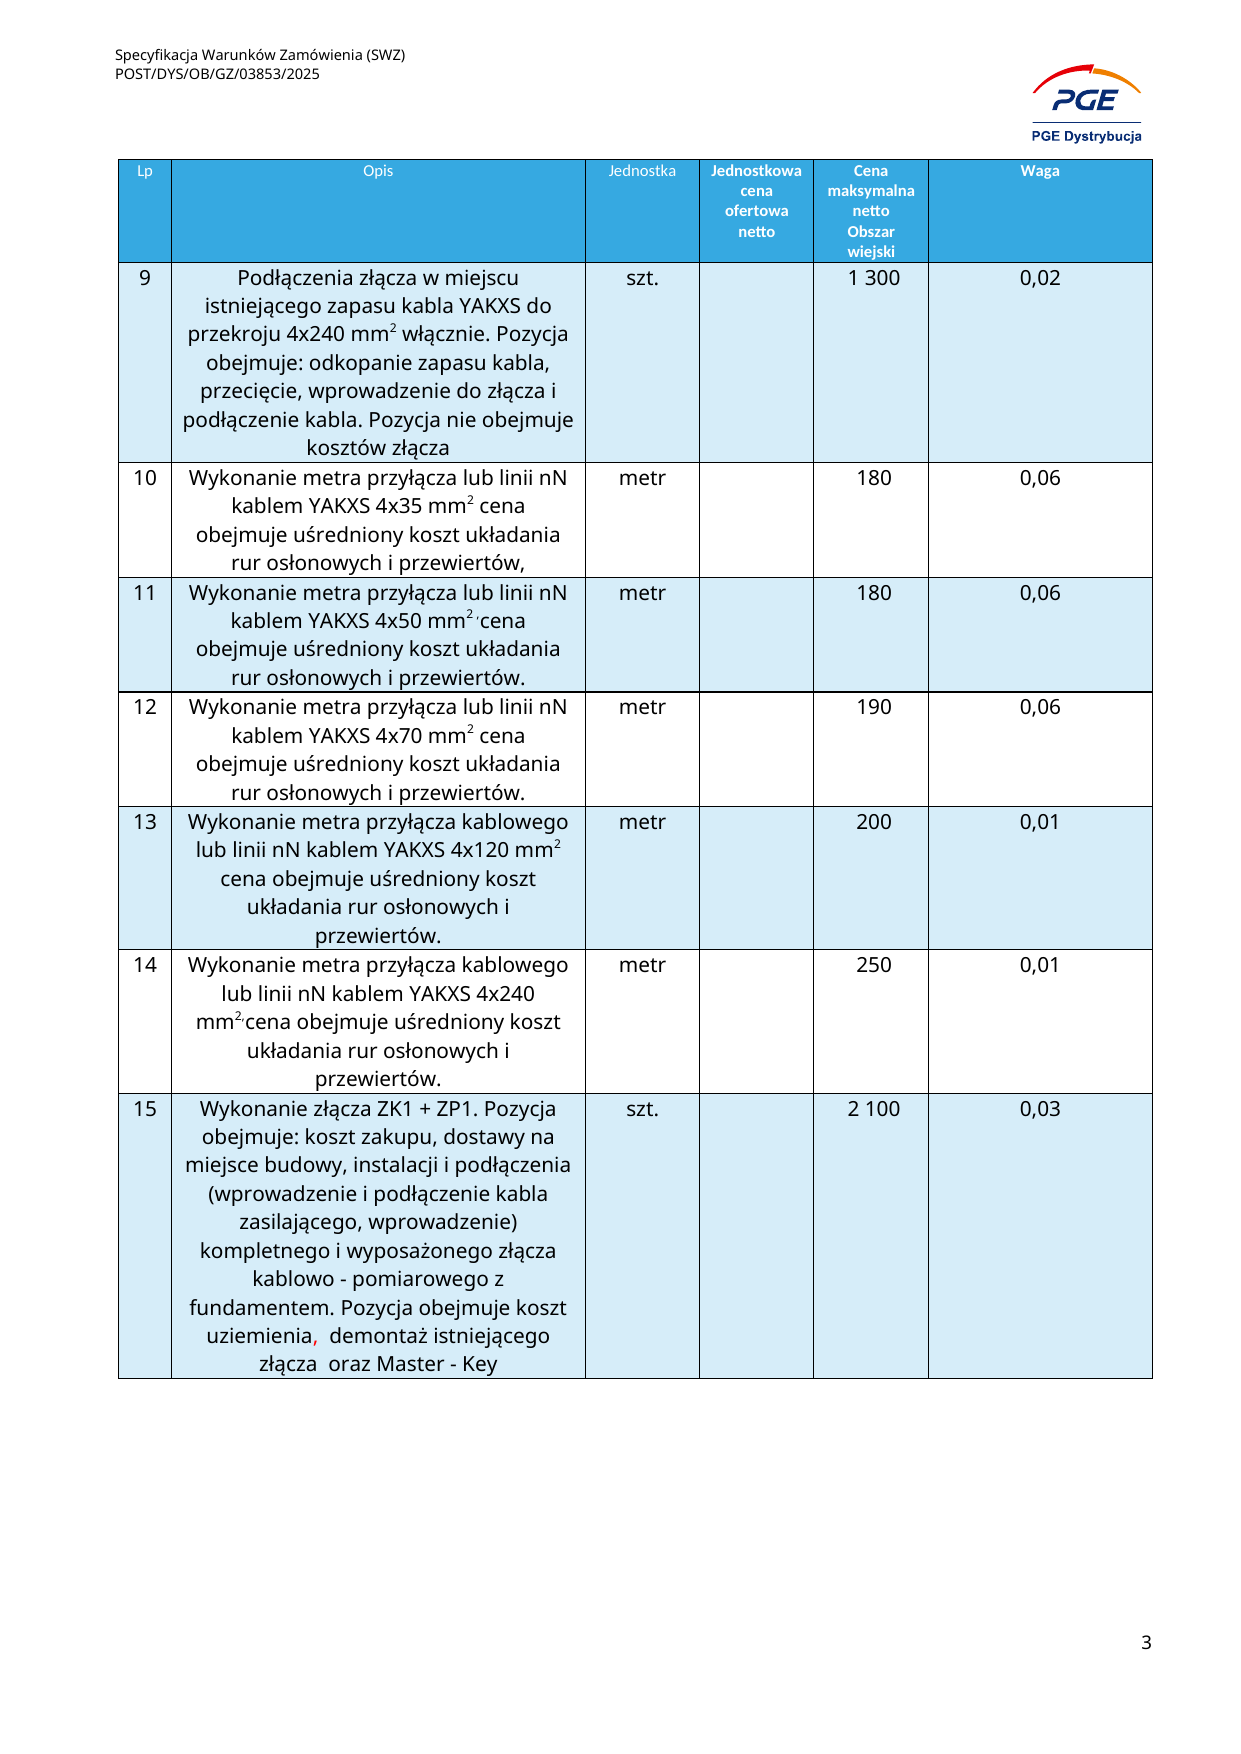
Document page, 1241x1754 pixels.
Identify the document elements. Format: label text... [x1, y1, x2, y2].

table_cell Podłączenia złącza w miejscu istniejącego zapasu kabla YAKXS do przekroju 4x240 mm2 włącznie. Pozycja obejmuje: odkopanie zapasu kabla, przecięcie, wprowadzenie do złącza i podłączenie kabla. Pozycja nie obejmuje kosztów złącza [172, 263, 585, 462]
table_cell 0,02 [929, 263, 1152, 462]
table_cell [700, 578, 813, 691]
table_cell szt. [586, 1094, 699, 1378]
table_cell szt. [586, 263, 699, 462]
table_cell Wykonanie metra przyłącza lub linii nN kablem YAKXS 4x50 mm2 ,cena obejmuje uśredniony koszt układania rur osłonowych i przewiertów. [172, 578, 585, 691]
table_cell metr [586, 807, 699, 949]
table_cell [700, 263, 813, 462]
table_header Lp [119, 160, 171, 262]
table_cell metr [586, 578, 699, 691]
table_cell [700, 463, 813, 577]
table_header Jednostka [586, 160, 699, 262]
table_cell 13 [119, 807, 171, 949]
table_cell 0,06 [929, 578, 1152, 691]
table_header Waga [929, 160, 1152, 262]
table_cell Wykonanie metra przyłącza kablowego lub linii nN kablem YAKXS 4x240 mm2,cena obejmuje uśredniony koszt układania rur osłonowych i przewiertów. [172, 950, 585, 1093]
table_cell [700, 807, 813, 949]
table_cell [700, 693, 813, 806]
table_cell Wykonanie metra przyłącza lub linii nN kablem YAKXS 4x35 mm2 cena obejmuje uśredniony koszt układania rur osłonowych i przewiertów, [172, 463, 585, 577]
table_header Jednostkowa cena ofertowa netto [700, 160, 813, 262]
table_cell 11 [119, 578, 171, 691]
table_cell 14 [119, 950, 171, 1093]
table_header Cena maksymalna netto Obszar wiejski [814, 160, 928, 262]
table_cell 0,01 [929, 950, 1152, 1093]
table_cell 2 100 [814, 1094, 928, 1378]
table_cell Wykonanie złącza ZK1 + ZP1. Pozycja obejmuje: koszt zakupu, dostawy na miejsce budowy, instalacji i podłączenia (wprowadzenie i podłączenie kabla zasilającego, wprowadzenie) kompletnego i wyposażonego złącza kablowo - pomiarowego z fundamentem. Pozycja obejmuje koszt uziemienia, demontaż istniejącego złącza oraz Master - Key [172, 1094, 585, 1378]
table_cell 250 [814, 950, 928, 1093]
table_cell 180 [814, 578, 928, 691]
table_cell 12 [119, 693, 171, 806]
table_cell 180 [814, 463, 928, 577]
table_cell [700, 1094, 813, 1378]
table_cell metr [586, 463, 699, 577]
table_cell 0,06 [929, 693, 1152, 806]
table_cell 9 [119, 263, 171, 462]
table_cell Wykonanie metra przyłącza kablowego lub linii nN kablem YAKXS 4x120 mm2 cena obejmuje uśredniony koszt układania rur osłonowych i przewiertów. [172, 807, 585, 949]
table_cell 0,01 [929, 807, 1152, 949]
table_header Opis [172, 160, 585, 262]
table_cell 15 [119, 1094, 171, 1378]
table_cell metr [586, 693, 699, 806]
table_cell Wykonanie metra przyłącza lub linii nN kablem YAKXS 4x70 mm2 cena obejmuje uśredniony koszt układania rur osłonowych i przewiertów. [172, 693, 585, 806]
table_cell 0,06 [929, 463, 1152, 577]
table_cell 0,03 [929, 1094, 1152, 1378]
table_cell 190 [814, 693, 928, 806]
table_cell metr [586, 950, 699, 1093]
table_cell 10 [119, 463, 171, 577]
table_cell 1 300 [814, 263, 928, 462]
table_cell 200 [814, 807, 928, 949]
table_cell [700, 950, 813, 1093]
